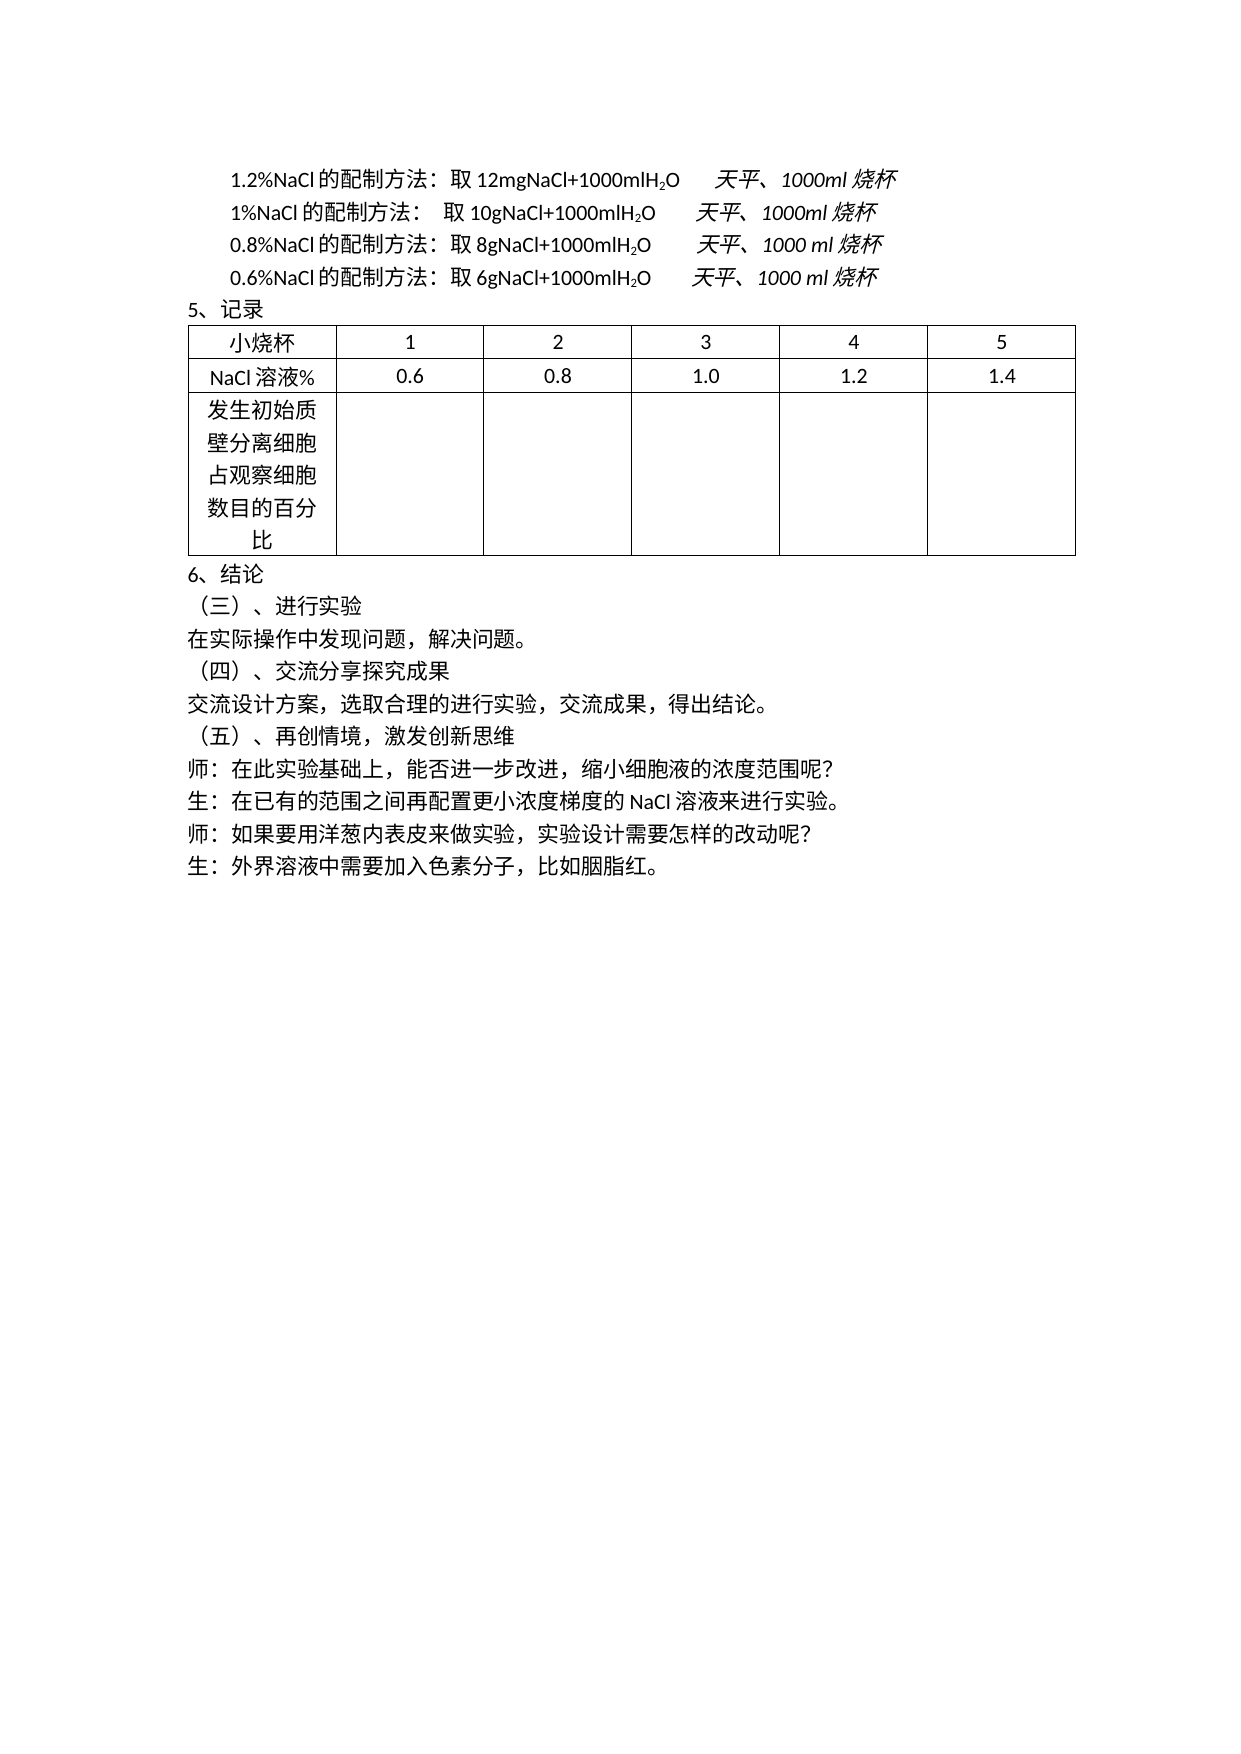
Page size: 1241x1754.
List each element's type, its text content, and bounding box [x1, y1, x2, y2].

table_cell 0.6 [337, 359, 483, 392]
text （四）、交流分享探究成果 [187, 654, 1053, 686]
table_header 小烧杯 [189, 326, 336, 358]
text 师：如果要用洋葱内表皮来做实验，实验设计需要怎样的改动呢？ [187, 816, 1053, 849]
text （三）、进行实验 [187, 589, 1053, 621]
text （五）、再创情境，激发创新思维 [187, 719, 1053, 751]
table_cell [484, 393, 631, 555]
table_cell 1.0 [632, 359, 779, 392]
text 0.8%NaCl的配制方法：取8gNaCl+1000mlH2O 天平、1000 ml烧杯 [187, 227, 1053, 259]
table_cell NaCl溶液% [189, 359, 336, 392]
text 交流设计方案，选取合理的进行实验，交流成果，得出结论。 [187, 686, 1053, 719]
text 在实际操作中发现问题，解决问题。 [187, 621, 1053, 654]
table_cell 0.8 [484, 359, 631, 392]
text 5、记录 [187, 292, 1053, 324]
table_cell [928, 393, 1075, 555]
table_header 5 [928, 326, 1075, 358]
text 生：在已有的范围之间再配置更小浓度梯度的NaCl溶液来进行实验。 [187, 784, 1053, 816]
text 1.2%NaCl的配制方法：取12mgNaCl+1000mlH2O 天平、1000ml烧杯 [187, 162, 1053, 194]
table_cell 1.2 [780, 359, 927, 392]
table_header 2 [484, 326, 631, 358]
table_header 1 [337, 326, 483, 358]
text 6、结论 [187, 556, 1053, 589]
text 1%NaCl的配制方法： 取10gNaCl+1000mlH2O 天平、1000ml烧杯 [187, 194, 1053, 227]
text 生：外界溶液中需要加入色素分子，比如胭脂红。 [187, 849, 1053, 881]
text 师：在此实验基础上，能否进一步改进，缩小细胞液的浓度范围呢？ [187, 751, 1053, 784]
text 0.6%NaCl的配制方法：取6gNaCl+1000mlH2O 天平、1000 ml烧杯 [187, 259, 1053, 292]
table_cell [632, 393, 779, 555]
table_header 3 [632, 326, 779, 358]
table_cell 1.4 [928, 359, 1075, 392]
table_cell [780, 393, 927, 555]
table_cell 发生初始质壁分离细胞占观察细胞数目的百分比 [189, 393, 336, 555]
table_header 4 [780, 326, 927, 358]
table_cell [337, 393, 483, 555]
